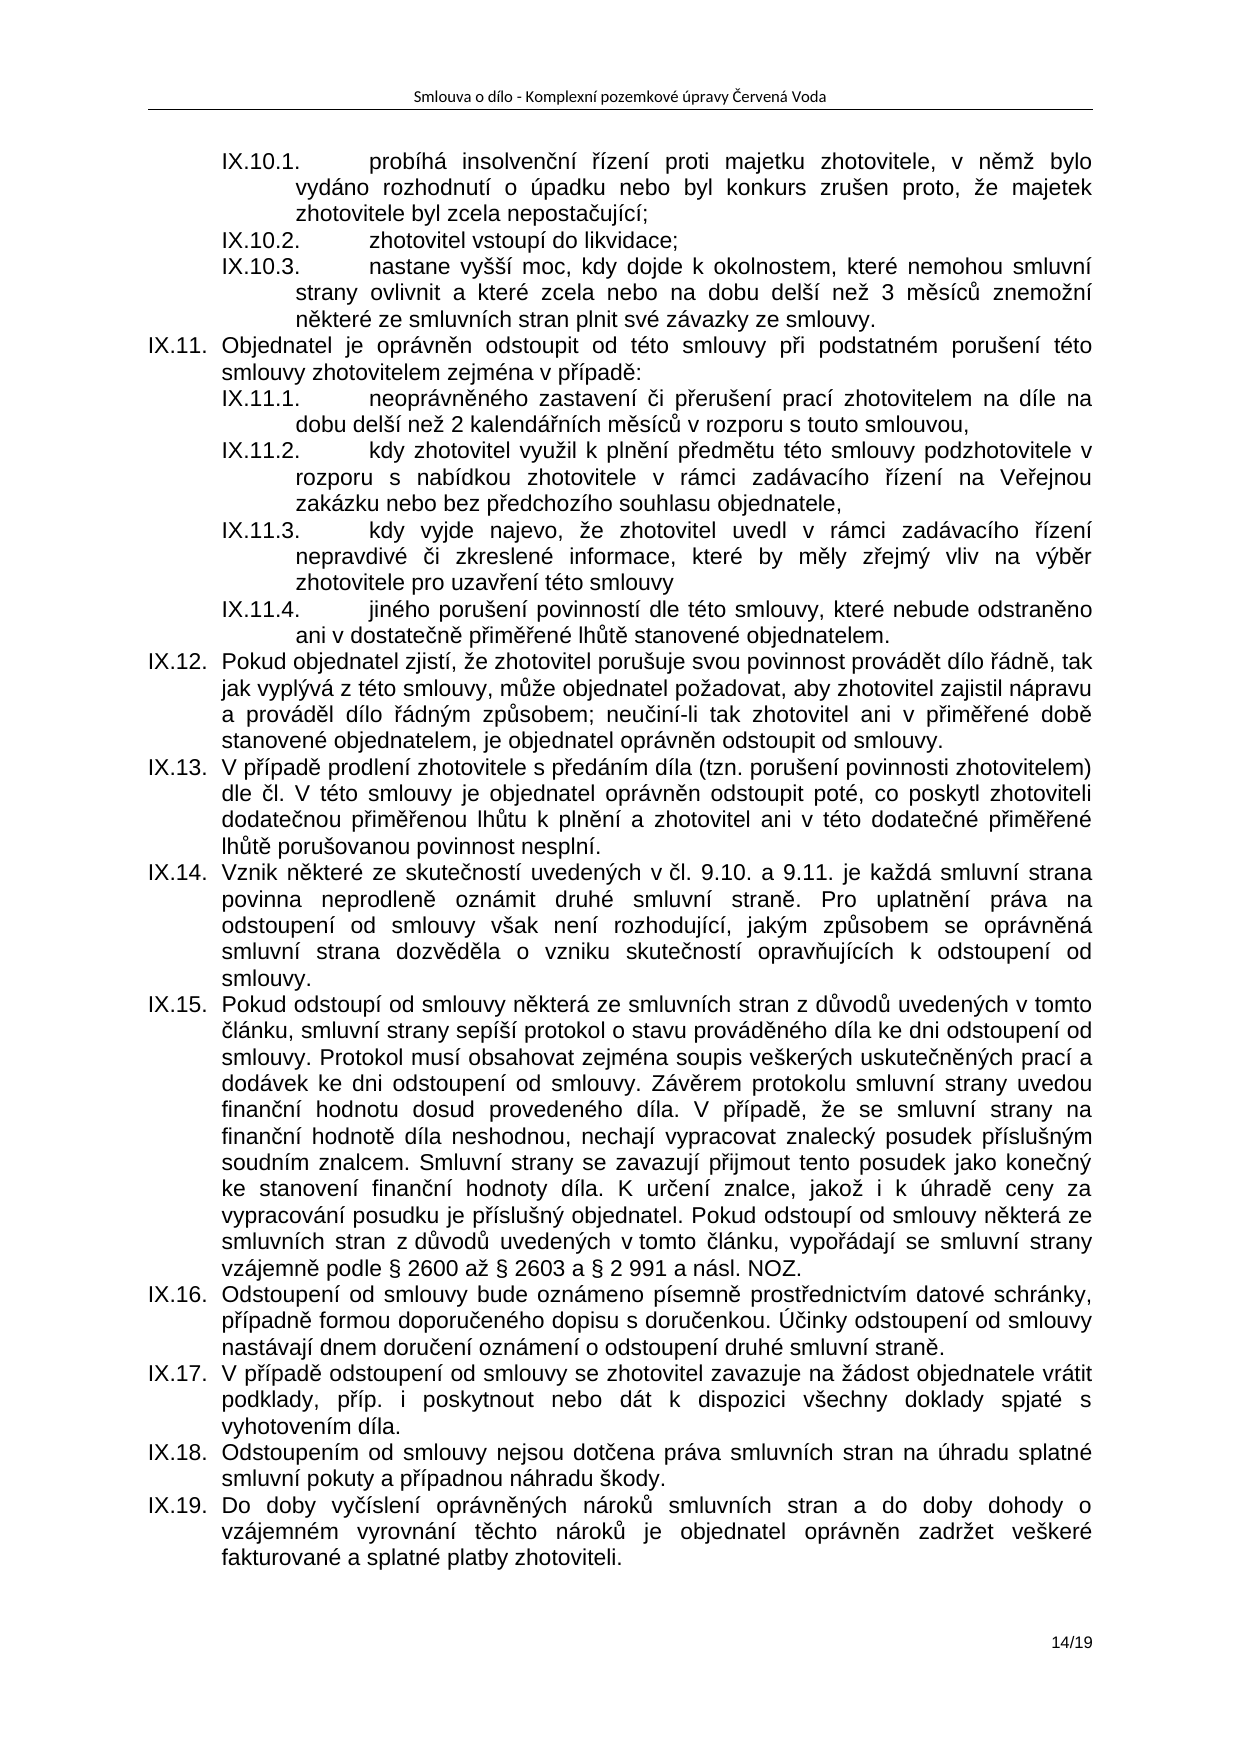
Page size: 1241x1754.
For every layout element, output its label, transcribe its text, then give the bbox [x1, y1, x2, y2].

text zhotovitel vstoupí do likvidace; [221, 227, 1093, 253]
list Pokud objednatel zjistí, že zhotovitel porušuje svou povinnost provádět dílo řádně, tak jak vyplývá z této smlouvy, může objednatel požadovat, aby zhotovitel zajistil nápravu a prováděl dílo řádným způsobem; neučiní-li tak zhotovitel ani v přiměřené době stanovené objednatelem, je objednatel oprávněn odstoupit od smlouvy. [148, 648, 1093, 754]
text kdy vyjde najevo, že zhotovitel uvedl v rámci zadávacího řízení nepravdivé či zkreslené informace, které by měly zřejmý vliv na výběr zhotovitele pro uzavření této smlouvy [221, 517, 1093, 596]
list V případě odstoupení od smlouvy se zhotovitel zavazuje na žádost objednatele vrátit podklady, příp. i poskytnout nebo dát k dispozici všechny doklady spjaté s vyhotovením díla. [148, 1360, 1093, 1439]
list Pokud odstoupí od smlouvy některá ze smluvních stran z důvodů uvedených v tomto článku, smluvní strany sepíší protokol o stavu prováděného díla ke dni odstoupení od smlouvy. Protokol musí obsahovat zejména soupis veškerých uskutečněných prací a dodávek ke dni odstoupení od smlouvy. Závěrem protokolu smluvní strany uvedou finanční hodnotu dosud provedeného díla. V případě, že se smluvní strany na finanční hodnotě díla neshodnou, nechají vypracovat znalecký posudek příslušným soudním znalcem. Smluvní strany se zavazují přijmout tento posudek jako konečný ke stanovení finanční hodnoty díla. K určení znalce, jakož i k úhradě ceny za vypracování posudku je příslušný objednatel. Pokud odstoupí od smlouvy některá ze smluvních stran z důvodů uvedených v tomto článku, vypořádají se smluvní strany vzájemně podle § 2600 až § 2603 a § 2 991 a násl. NOZ. [148, 991, 1093, 1281]
text nastane vyšší moc, kdy dojde k okolnostem, které nemohou smluvní strany ovlivnit a které zcela nebo na dobu delší než 3 měsíců znemožní některé ze smluvních stran plnit své závazky ze smlouvy. [221, 253, 1093, 332]
list V případě prodlení zhotovitele s předáním díla (tzn. porušení povinnosti zhotovitelem) dle čl. V této smlouvy je objednatel oprávněn odstoupit poté, co poskytl zhotoviteli dodatečnou přiměřenou lhůtu k plnění a zhotovitel ani v této dodatečné přiměřené lhůtě porušovanou povinnost nesplní. [148, 754, 1093, 859]
text probíhá insolvenční řízení proti majetku zhotovitele, v němž bylo vydáno rozhodnutí o úpadku nebo byl konkurs zrušen proto, že majetek zhotovitele byl zcela nepostačující; [221, 148, 1093, 227]
list Vznik některé ze skutečností uvedených v čl. 9.10. a 9.11. je každá smluvní strana povinna neprodleně oznámit druhé smluvní straně. Pro uplatnění práva na odstoupení od smlouvy však není rozhodující, jakým způsobem se oprávněná smluvní strana dozvěděla o vzniku skutečností opravňujících k odstoupení od smlouvy. [148, 859, 1093, 991]
text kdy zhotovitel využil k plnění předmětu této smlouvy podzhotovitele v rozporu s nabídkou zhotovitele v rámci zadávacího řízení na Veřejnou zakázku nebo bez předchozího souhlasu objednatele, [221, 437, 1093, 517]
list Objednatel je oprávněn odstoupit od této smlouvy při podstatném porušení této smlouvy zhotovitelem zejména v případě: [148, 332, 1093, 385]
list Odstoupení od smlouvy bude oznámeno písemně prostřednictvím datové schránky, případně formou doporučeného dopisu s doručenkou. Účinky odstoupení od smlouvy nastávají dnem doručení oznámení o odstoupení druhé smluvní straně. [148, 1281, 1093, 1360]
list Do doby vyčíslení oprávněných nároků smluvních stran a do doby dohody o vzájemném vyrovnání těchto nároků je objednatel oprávněn zadržet veškeré fakturované a splatné platby zhotoviteli. [148, 1492, 1093, 1571]
text neoprávněného zastavení či přerušení prací zhotovitelem na díle na dobu delší než 2 kalendářních měsíců v rozporu s touto smlouvou, [221, 385, 1093, 437]
text jiného porušení povinností dle této smlouvy, které nebude odstraněno ani v dostatečně přiměřené lhůtě stanovené objednatelem. [221, 596, 1093, 648]
list Odstoupením od smlouvy nejsou dotčena práva smluvních stran na úhradu splatné smluvní pokuty a případnou náhradu škody. [148, 1439, 1093, 1492]
